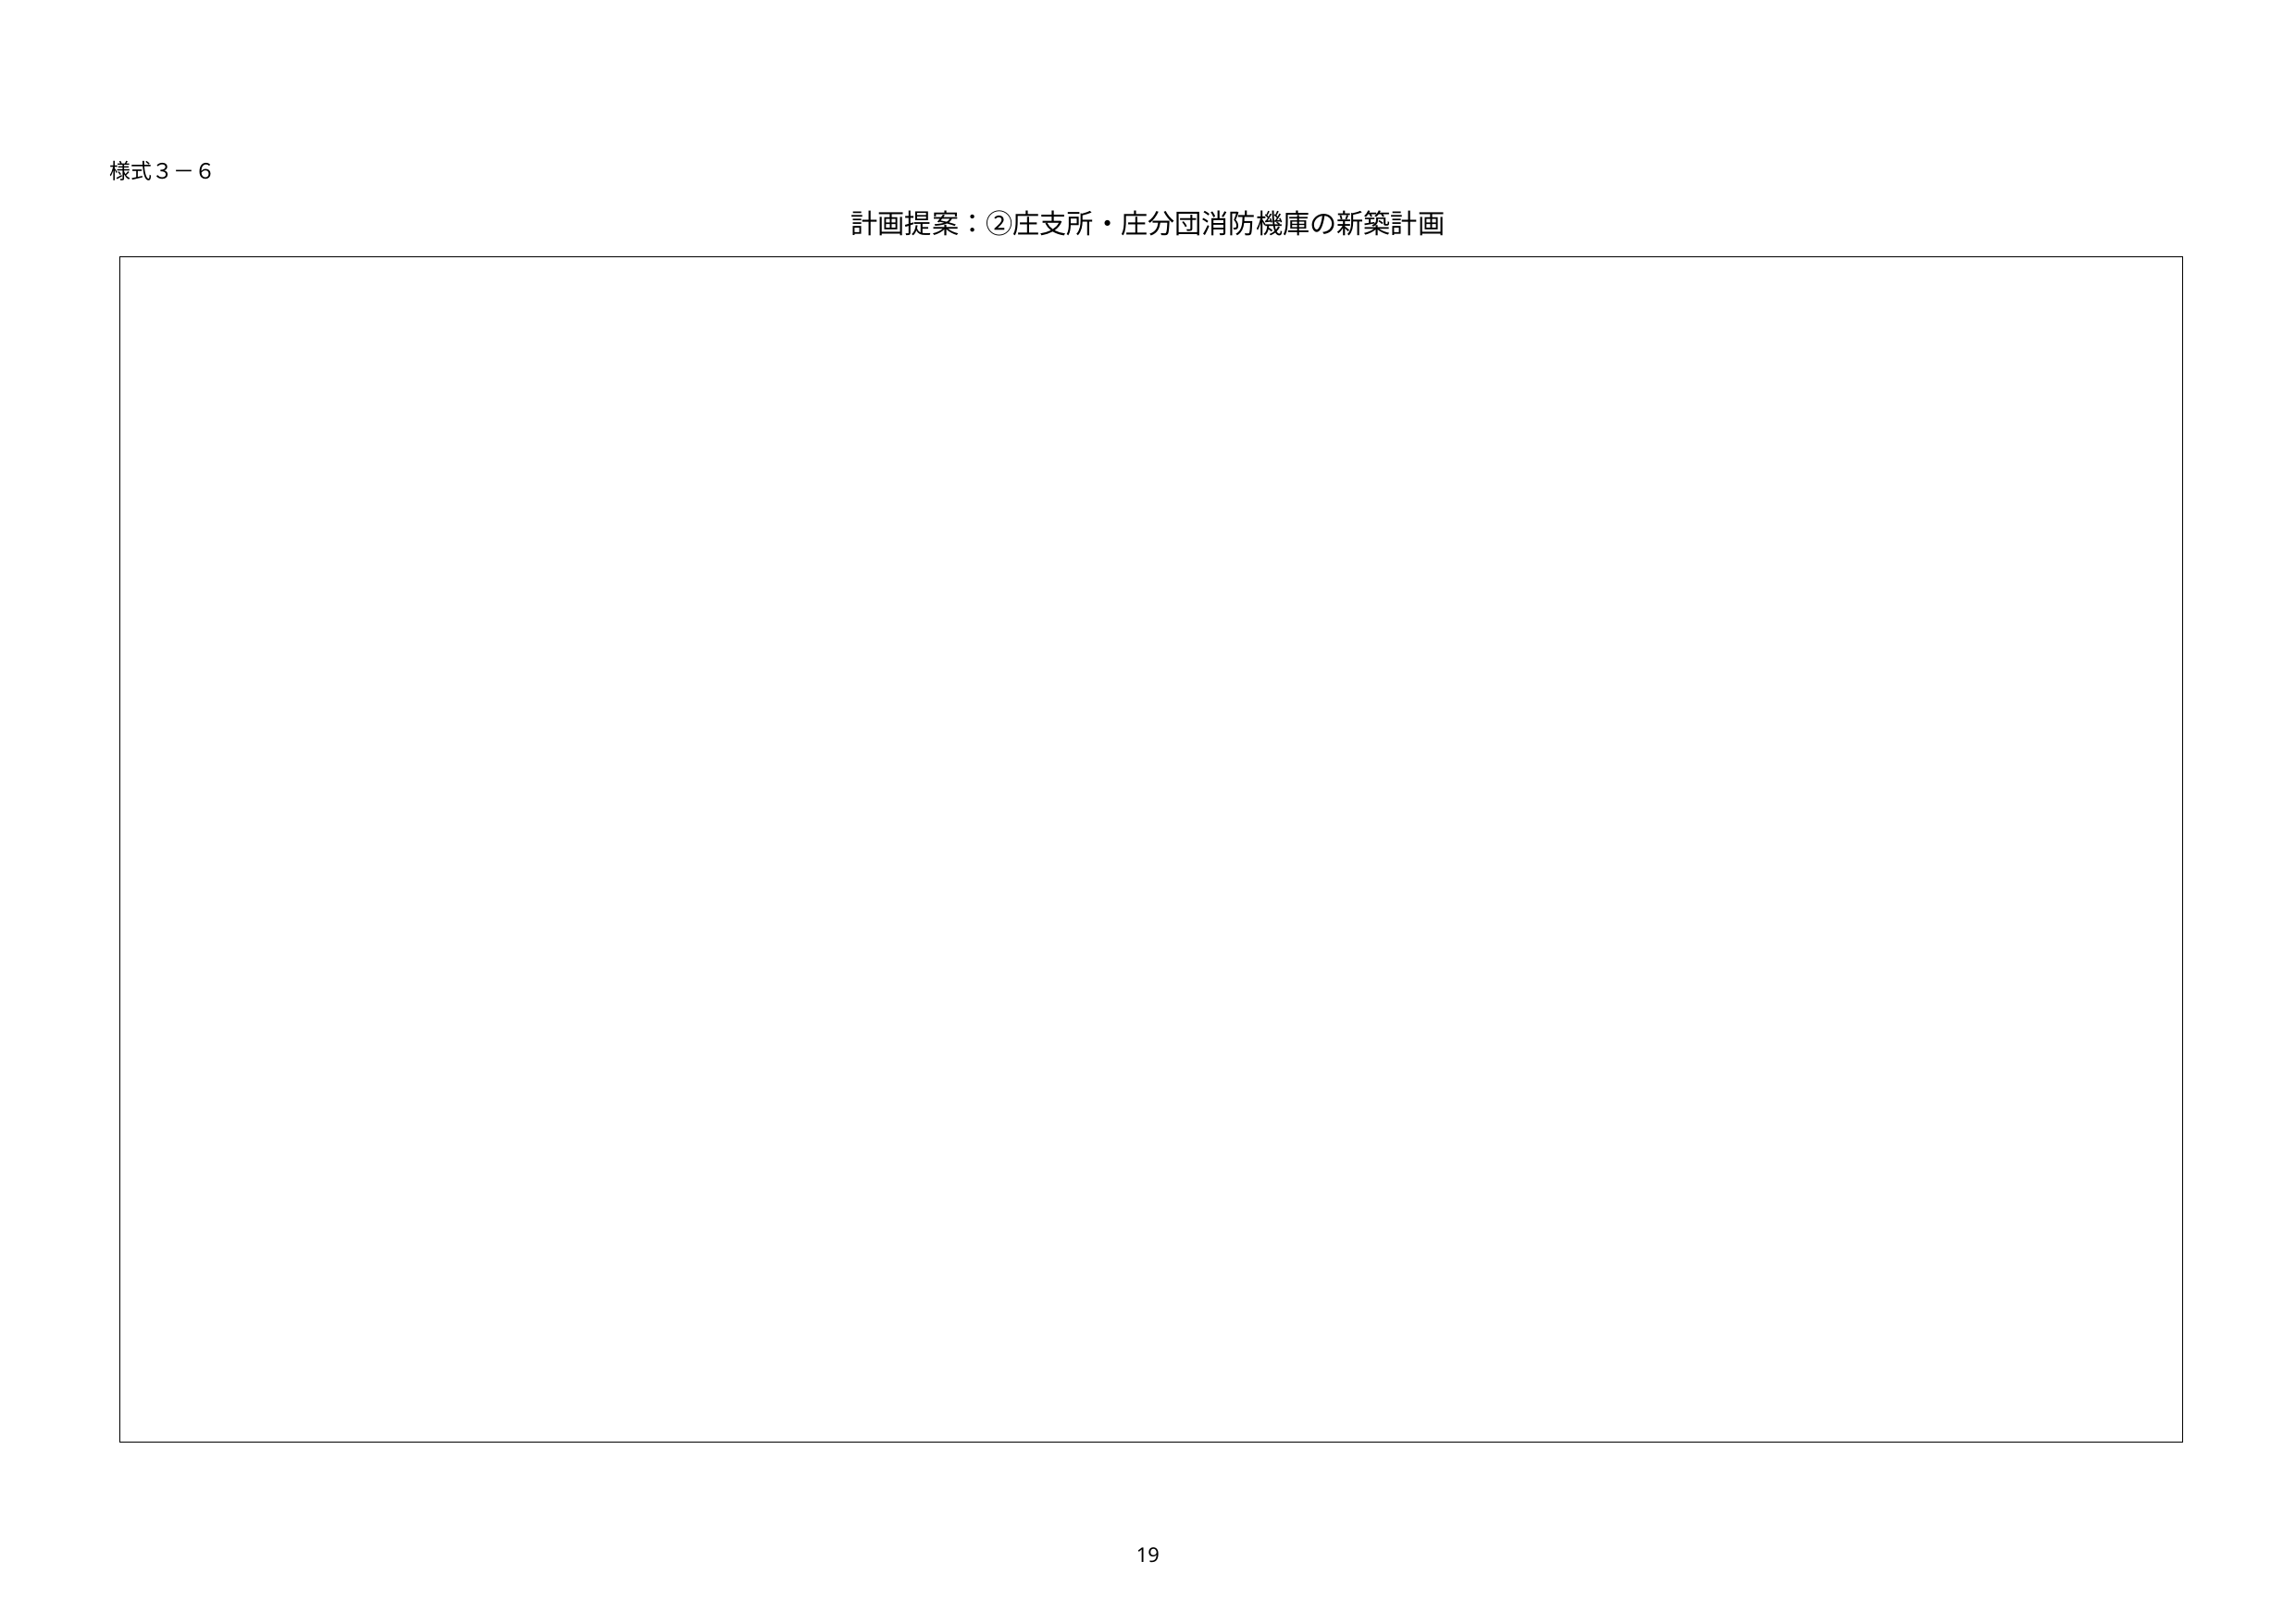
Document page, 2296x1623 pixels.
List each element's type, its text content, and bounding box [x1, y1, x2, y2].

table_header [120, 257, 2182, 1442]
subtitle 様式３－６ [109, 152, 2186, 187]
text 計画提案：②庄支所・庄分団消防機庫の新築計画 [109, 187, 2186, 256]
